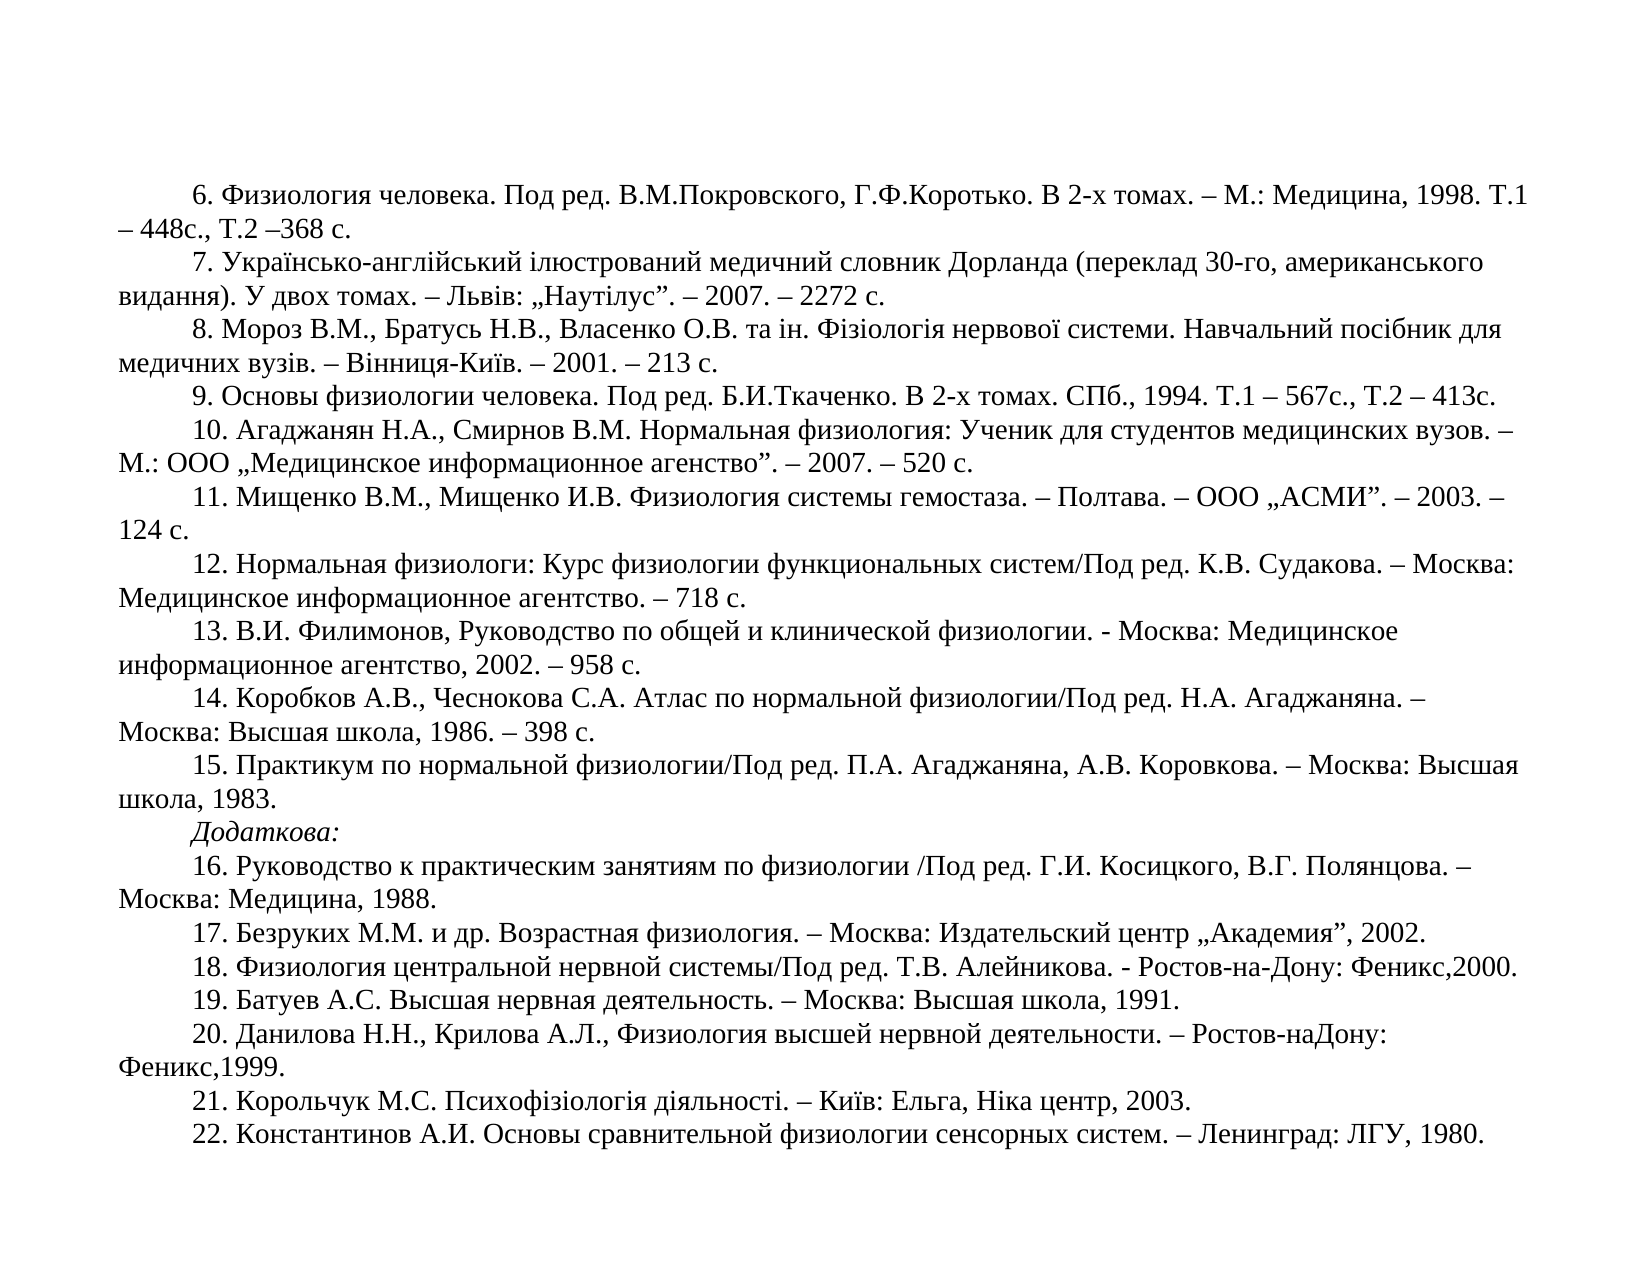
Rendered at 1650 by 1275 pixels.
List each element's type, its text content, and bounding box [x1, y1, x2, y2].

text 8. Мороз В.М., Братусь Н.В., Власенко О.В. та ін. Фізіологія нервової системи. Навчальний посібник для медичних вузів. – Вінниця-Київ. – 2001. – 213 с. [118, 311, 1532, 378]
text 9. Основы физиологии человека. Под ред. Б.И.Ткаченко. В 2-х томах. СПб., 1994. Т.1 – 567с., Т.2 – 413с. [118, 378, 1532, 412]
text 10. Агаджанян Н.А., Смирнов В.М. Нормальная физиология: Ученик для студентов медицинских вузов. – М.: ООО „Медицинское информационное агенство”. – 2007. – 520 с. [118, 412, 1532, 479]
text 13. В.И. Филимонов, Руководство по общей и клинической физиологии. - Москва: Медицинское информационное агентство, 2002. – 958 с. [118, 613, 1532, 680]
text 19. Батуев А.С. Высшая нервная деятельность. – Москва: Высшая школа, 1991. [118, 982, 1532, 1016]
text 11. Мищенко В.М., Мищенко И.В. Физиология системы гемостаза. – Полтава. – ООО „АСМИ”. – 2003. –124 с. [118, 479, 1532, 546]
text 12. Нормальная физиологи: Курс физиологии функциональных систем/Под ред. К.В. Судакова. – Москва: Медицинское информационное агентство. – 718 с. [118, 546, 1532, 613]
text 16. Руководство к практическим занятиям по физиологии /Под ред. Г.И. Косицкого, В.Г. Полянцова. – Москва: Медицина, 1988. [118, 848, 1532, 915]
text 14. Коробков А.В., Чеснокова С.А. Атлас по нормальной физиологии/Под ред. Н.А. Агаджаняна. – Москва: Высшая школа, 1986. – 398 с. [118, 680, 1532, 747]
text 21. Корольчук М.С. Психофізіологія діяльності. – Київ: Ельга, Ніка центр, 2003. [118, 1083, 1532, 1116]
text 15. Практикум по нормальной физиологии/Под ред. П.А. Агаджаняна, А.В. Коровкова. – Москва: Высшая школа, 1983. [118, 747, 1532, 814]
text Додаткова: [118, 814, 1532, 848]
text 17. Безруких М.М. и др. Возрастная физиология. – Москва: Издательский центр „Академия”, 2002. [118, 915, 1532, 949]
text 7. Українсько-англійський ілюстрований медичний словник Дорланда (переклад 30-го, американського видання). У двох томах. – Львів: „Наутілус”. – 2007. – 2272 с. [118, 244, 1532, 311]
text 22. Константинов А.И. Основы сравнительной физиологии сенсорных систем. – Ленинград: ЛГУ, 1980. [118, 1116, 1532, 1150]
text 20. Данилова Н.Н., Крилова А.Л., Физиология высшей нервной деятельности. – Ростов-наДону: Феникс,1999. [118, 1016, 1532, 1083]
text 18. Физиология центральной нервной системы/Под ред. Т.В. Алейникова. - Ростов-на-Дону: Феникс,2000. [118, 949, 1532, 982]
text 6. Физиология человека. Под ред. В.М.Покровского, Г.Ф.Коротько. В 2-х томах. – М.: Медицина, 1998. Т.1 – 448с., Т.2 –368 с. [118, 177, 1532, 244]
